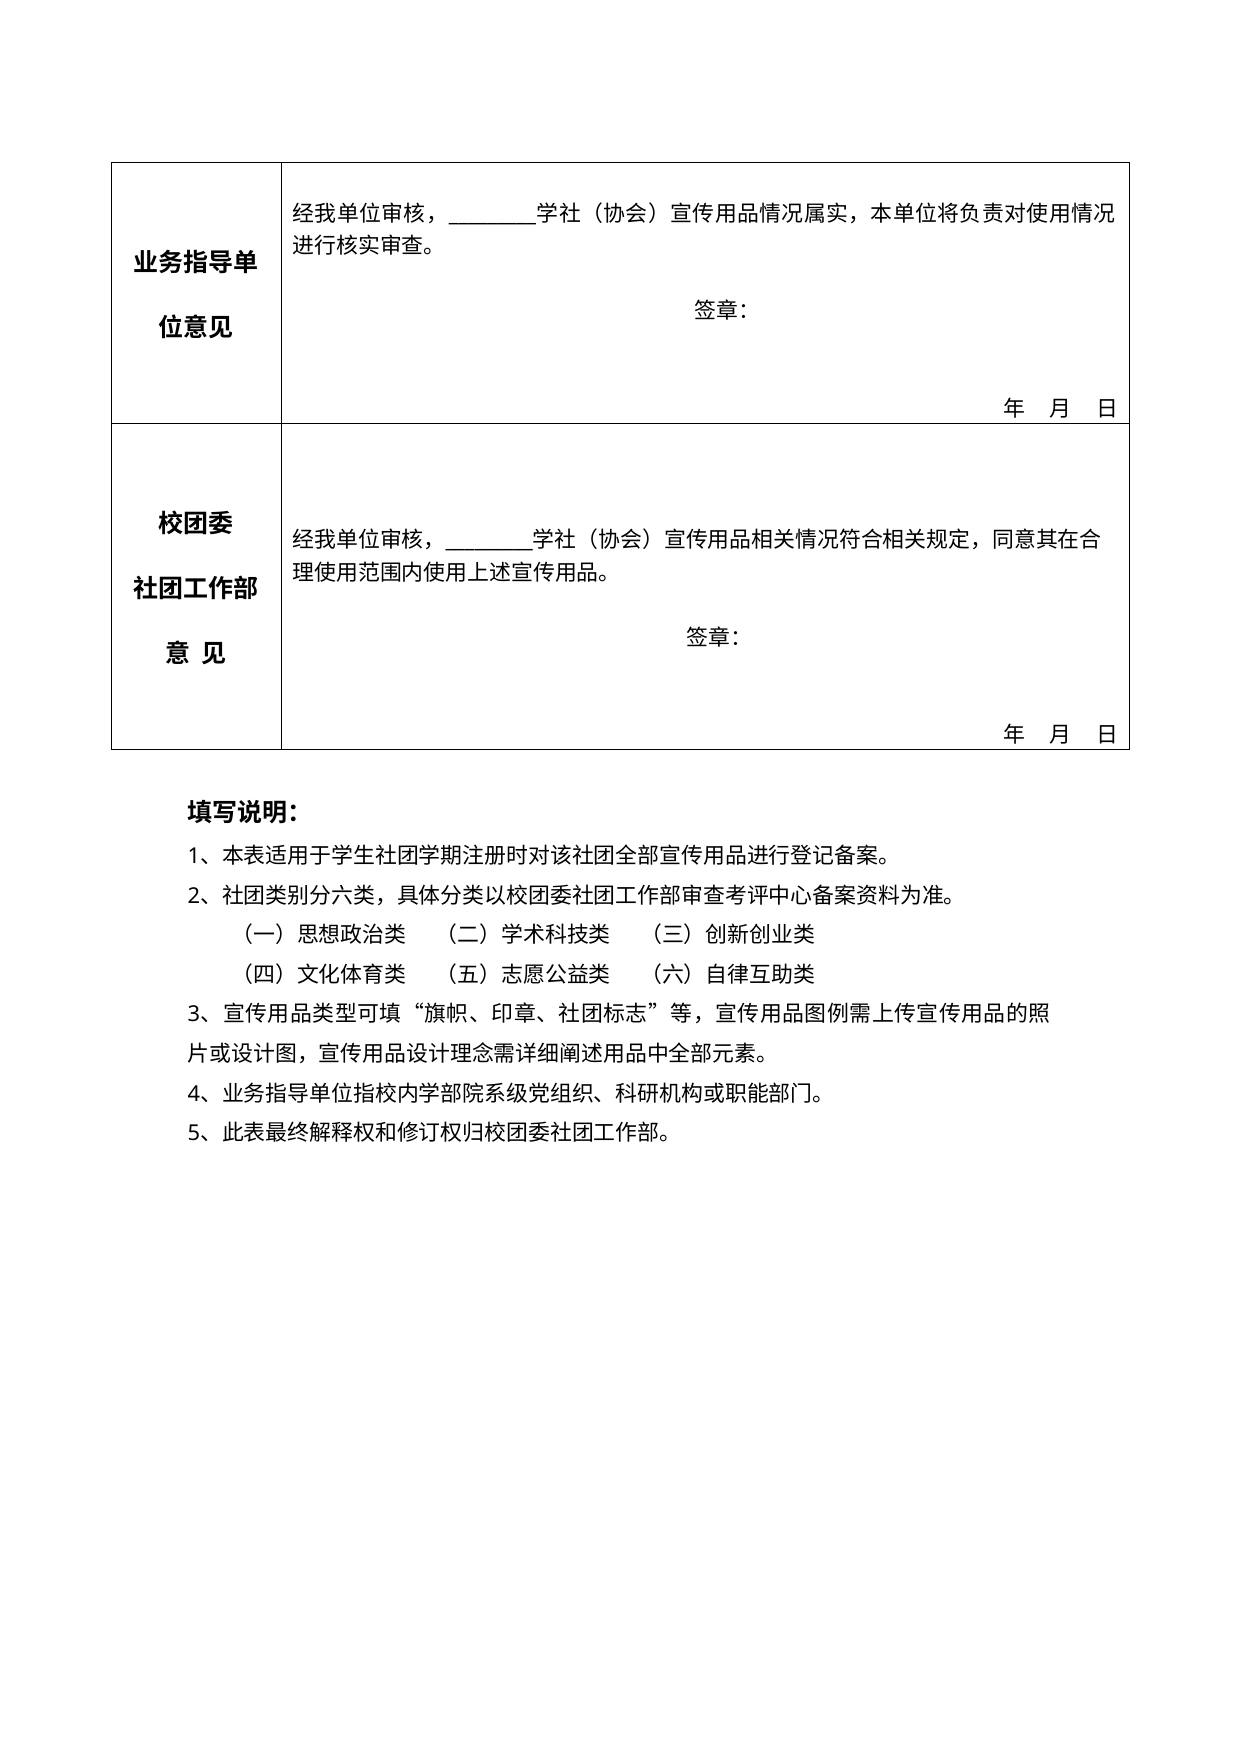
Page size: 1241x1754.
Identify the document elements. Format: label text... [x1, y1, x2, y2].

table_cell 业务指导单位意见 [112, 163, 281, 423]
text （一）思想政治类 （二）学术科技类 （三）创新创业类 [231, 917, 1053, 949]
text 2、社团类别分六类，具体分类以校团委社团工作部审查考评中心备案资料为准。 [187, 878, 1053, 909]
text 3、宣传用品类型可填“旗帜、印章、社团标志”等，宣传用品图例需上传宣传用品的照片或设计图，宣传用品设计理念需详细阐述用品中全部元素。 [187, 996, 1053, 1068]
table_cell 校团委 社团工作部 意 见 [112, 424, 281, 749]
table_cell 经我单位审核，_________学社（协会）宣传用品相关情况符合相关规定，同意其在合理使用范围内使用上述宣传用品。 签章： 年 月 日 [282, 424, 1129, 749]
text 4、业务指导单位指校内学部院系级党组织、科研机构或职能部门。 [187, 1076, 1053, 1107]
text 5、此表最终解释权和修订权归校团委社团工作部。 [187, 1115, 1053, 1147]
text 填写说明： [187, 793, 1053, 829]
text 1、本表适用于学生社团学期注册时对该社团全部宣传用品进行登记备案。 [187, 838, 1053, 870]
text （四）文化体育类 （五）志愿公益类 （六）自律互助类 [231, 957, 1053, 988]
table_cell 经我单位审核，_________学社（协会）宣传用品情况属实，本单位将负责对使用情况进行核实审查。 签章： 年 月 日 [282, 163, 1129, 423]
